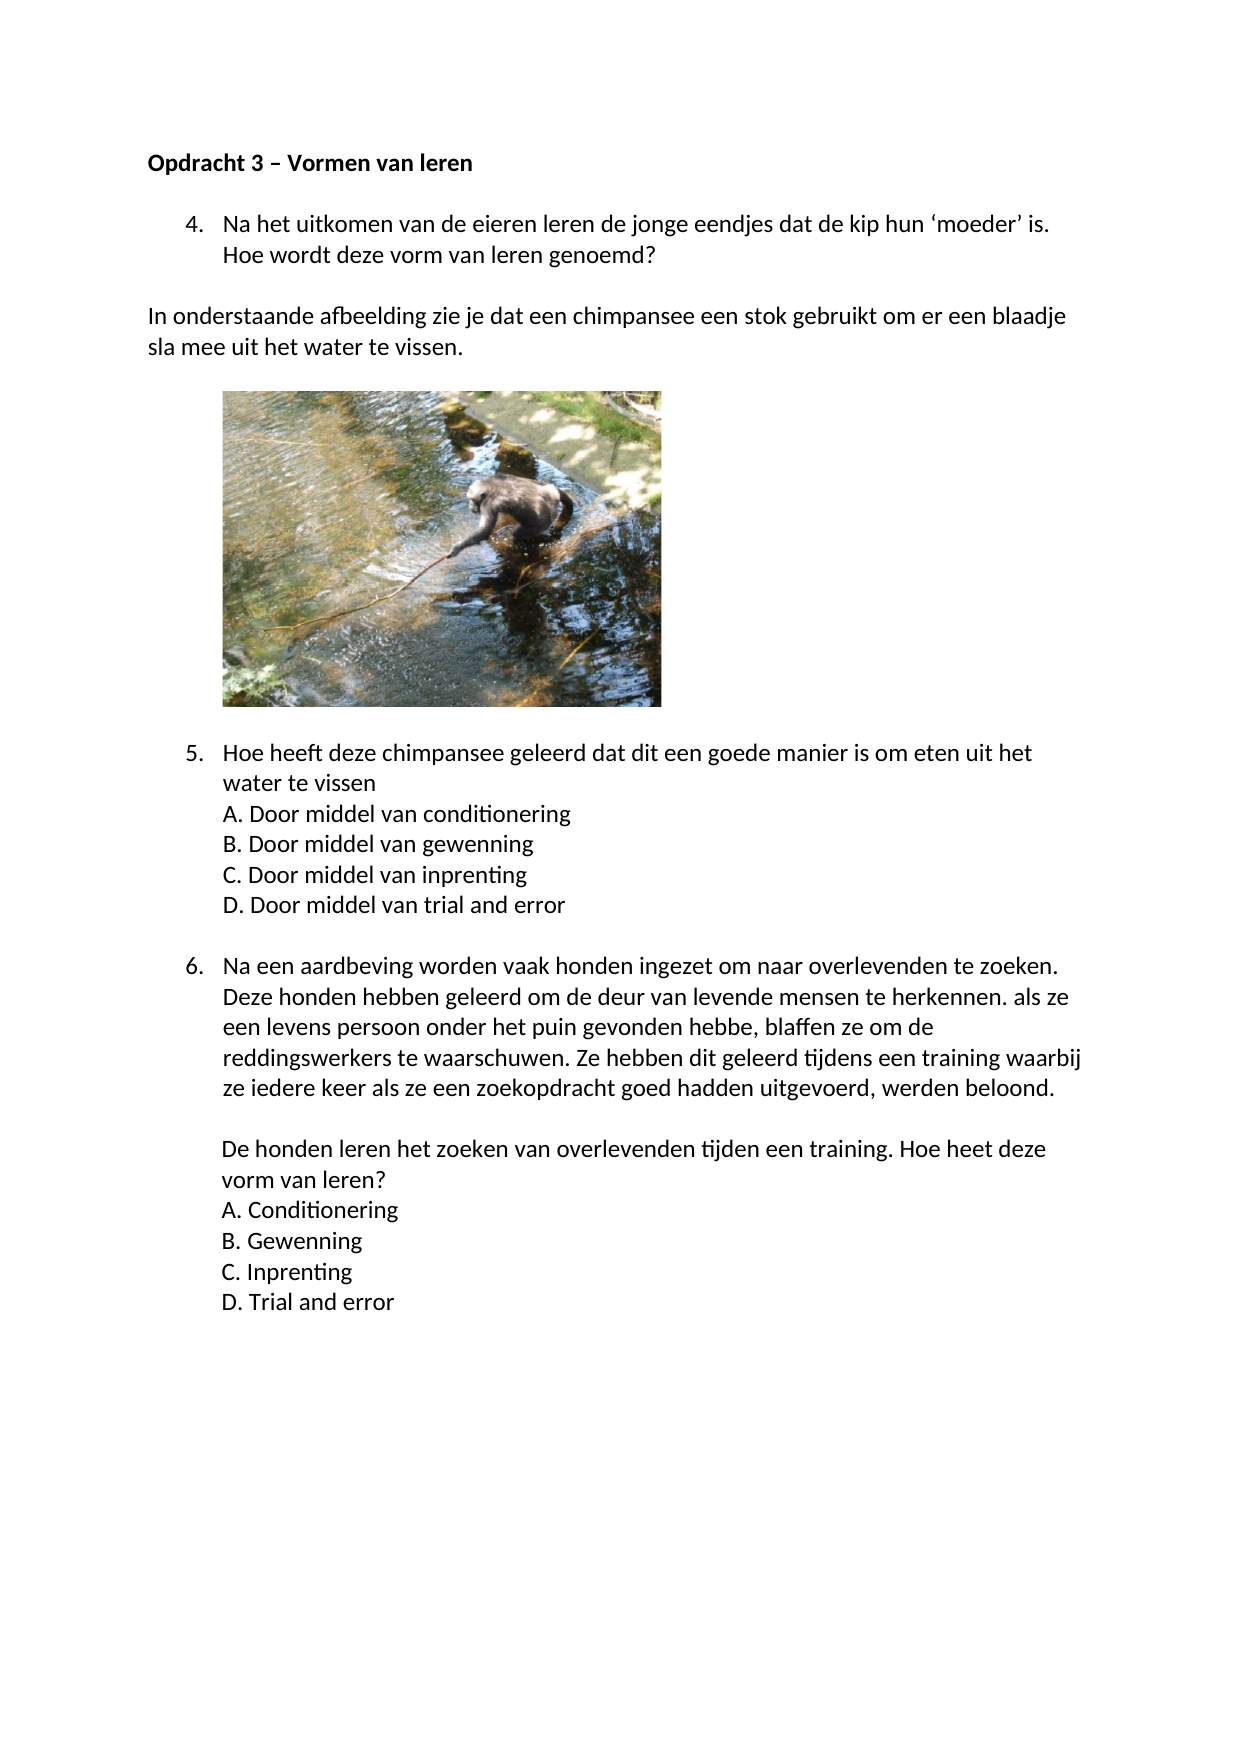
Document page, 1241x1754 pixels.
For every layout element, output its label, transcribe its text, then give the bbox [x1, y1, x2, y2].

text C. Inprenting [221, 1256, 1093, 1286]
text D. Trial and error [221, 1286, 1093, 1317]
picture [222, 391, 662, 707]
list Na het uitkomen van de eieren leren de jonge eendjes dat de kip hun ‘moeder’ is. Hoe wordt deze vorm van leren genoemd? [185, 209, 1093, 270]
list Na een aardbeving worden vaak honden ingezet om naar overlevenden te zoeken. Deze honden hebben geleerd om de deur van levende mensen te herkennen. als ze een levens persoon onder het puin gevonden hebbe, blaffen ze om de reddingswerkers te waarschuwen. Ze hebben dit geleerd tijdens een training waarbij ze iedere keer als ze een zoekopdracht goed hadden uitgevoerd, werden beloond. [185, 951, 1093, 1103]
text B. Gewenning [221, 1225, 1093, 1256]
list A. Door middel van conditionering [223, 798, 1093, 828]
list Hoe heeft deze chimpansee geleerd dat dit een goede manier is om eten uit het water te vissen [185, 737, 1093, 798]
list D. Door middel van trial and error [223, 889, 1093, 920]
text De honden leren het zoeken van overlevenden tijden een training. Hoe heet deze vorm van leren? [221, 1134, 1093, 1195]
text In onderstaande afbeelding zie je dat een chimpansee een stok gebruikt om er een blaadje sla mee uit het water te vissen. [148, 300, 1093, 361]
list B. Door middel van gewenning [223, 828, 1093, 859]
text A. Conditionering [221, 1195, 1093, 1225]
list C. Door middel van inprenting [223, 859, 1093, 889]
text Opdracht 3 – Vormen van leren [148, 148, 1093, 178]
